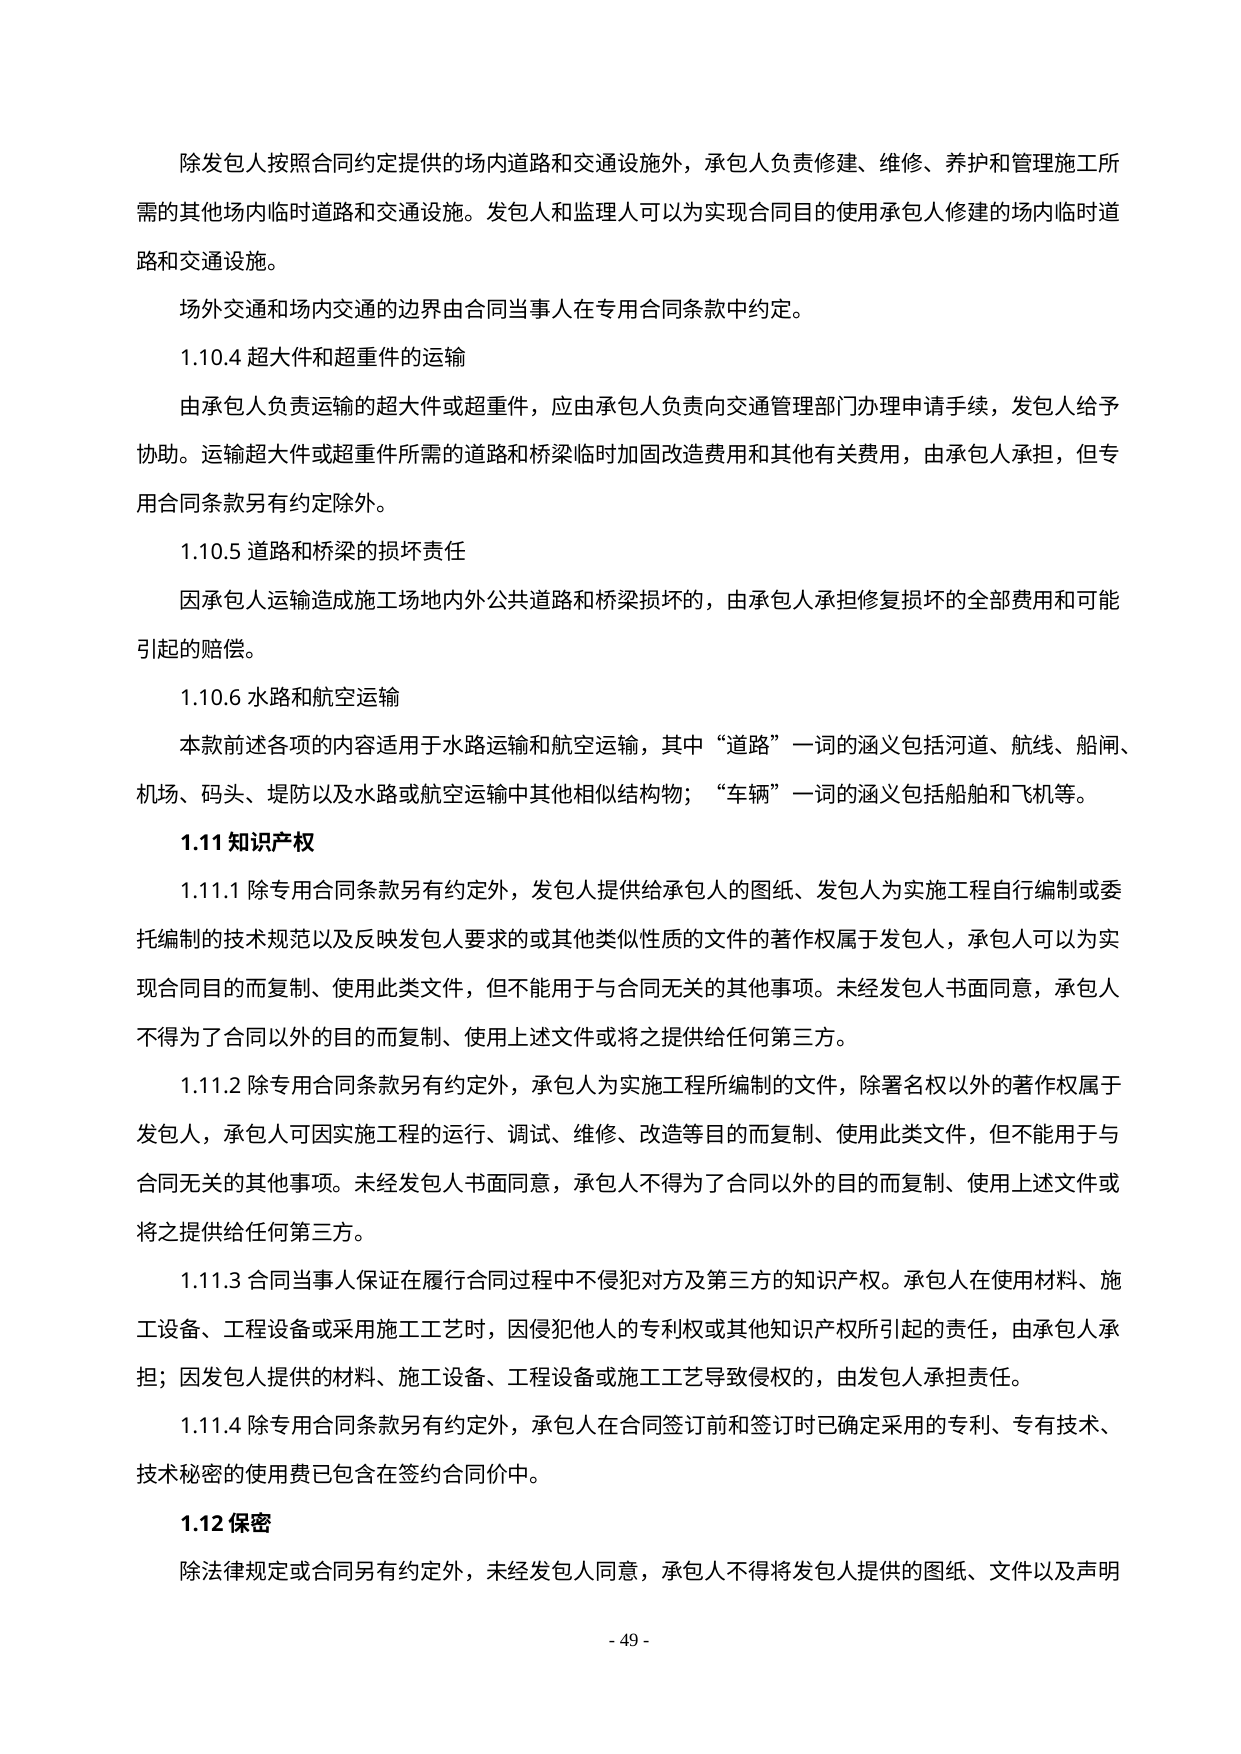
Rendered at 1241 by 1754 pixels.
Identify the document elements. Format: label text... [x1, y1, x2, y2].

text 1.10.4 超大件和超重件的运输 [136, 340, 1122, 372]
text 1.10.5 道路和桥梁的损坏责任 [136, 534, 1122, 567]
subtitle 1.12保密 [136, 1505, 1122, 1538]
text 1.10.6 水路和航空运输 [136, 679, 1122, 712]
text 1.11.3 合同当事人保证在履行合同过程中不侵犯对方及第三方的知识产权。承包人在使用材料、施工设备、工程设备或采用施工工艺时，因侵犯他人的专利权或其他知识产权所引起的责任，由承包人承担；因发包人提供的材料、施工设备、工程设备或施工工艺导致侵权的，由发包人承担责任。 [136, 1262, 1122, 1392]
text 由承包人负责运输的超大件或超重件，应由承包人负责向交通管理部门办理申请手续，发包人给予协助。运输超大件或超重件所需的道路和桥梁临时加固改造费用和其他有关费用，由承包人承担，但专用合同条款另有约定除外。 [136, 388, 1122, 518]
text 1.11.4 除专用合同条款另有约定外，承包人在合同签订前和签订时已确定采用的专利、专有技术、技术秘密的使用费已包含在签约合同价中。 [136, 1408, 1122, 1489]
text 因承包人运输造成施工场地内外公共道路和桥梁损坏的，由承包人承担修复损坏的全部费用和可能引起的赔偿。 [136, 582, 1122, 664]
subtitle 1.11知识产权 [136, 825, 1122, 857]
text 本款前述各项的内容适用于水路运输和航空运输，其中“道路”一词的涵义包括河道、航线、船闸、机场、码头、堤防以及水路或航空运输中其他相似结构物；“车辆”一词的涵义包括船舶和飞机等。 [136, 728, 1122, 809]
text 1.11.2 除专用合同条款另有约定外，承包人为实施工程所编制的文件，除署名权以外的著作权属于发包人，承包人可因实施工程的运行、调试、维修、改造等目的而复制、使用此类文件，但不能用于与合同无关的其他事项。未经发包人书面同意，承包人不得为了合同以外的目的而复制、使用上述文件或将之提供给任何第三方。 [136, 1068, 1122, 1247]
text 除法律规定或合同另有约定外，未经发包人同意，承包人不得将发包人提供的图纸、文件以及声明需要保密的资料信息等商业秘密泄露给第三方。 [136, 1554, 1122, 1586]
text 场外交通和场内交通的边界由合同当事人在专用合同条款中约定。 [136, 292, 1122, 324]
text 除发包人按照合同约定提供的场内道路和交通设施外，承包人负责修建、维修、养护和管理施工所需的其他场内临时道路和交通设施。发包人和监理人可以为实现合同目的使用承包人修建的场内临时道路和交通设施。 [136, 146, 1122, 276]
text 1.11.1 除专用合同条款另有约定外，发包人提供给承包人的图纸、发包人为实施工程自行编制或委托编制的技术规范以及反映发包人要求的或其他类似性质的文件的著作权属于发包人，承包人可以为实现合同目的而复制、使用此类文件，但不能用于与合同无关的其他事项。未经发包人书面同意，承包人不得为了合同以外的目的而复制、使用上述文件或将之提供给任何第三方。 [136, 873, 1122, 1052]
